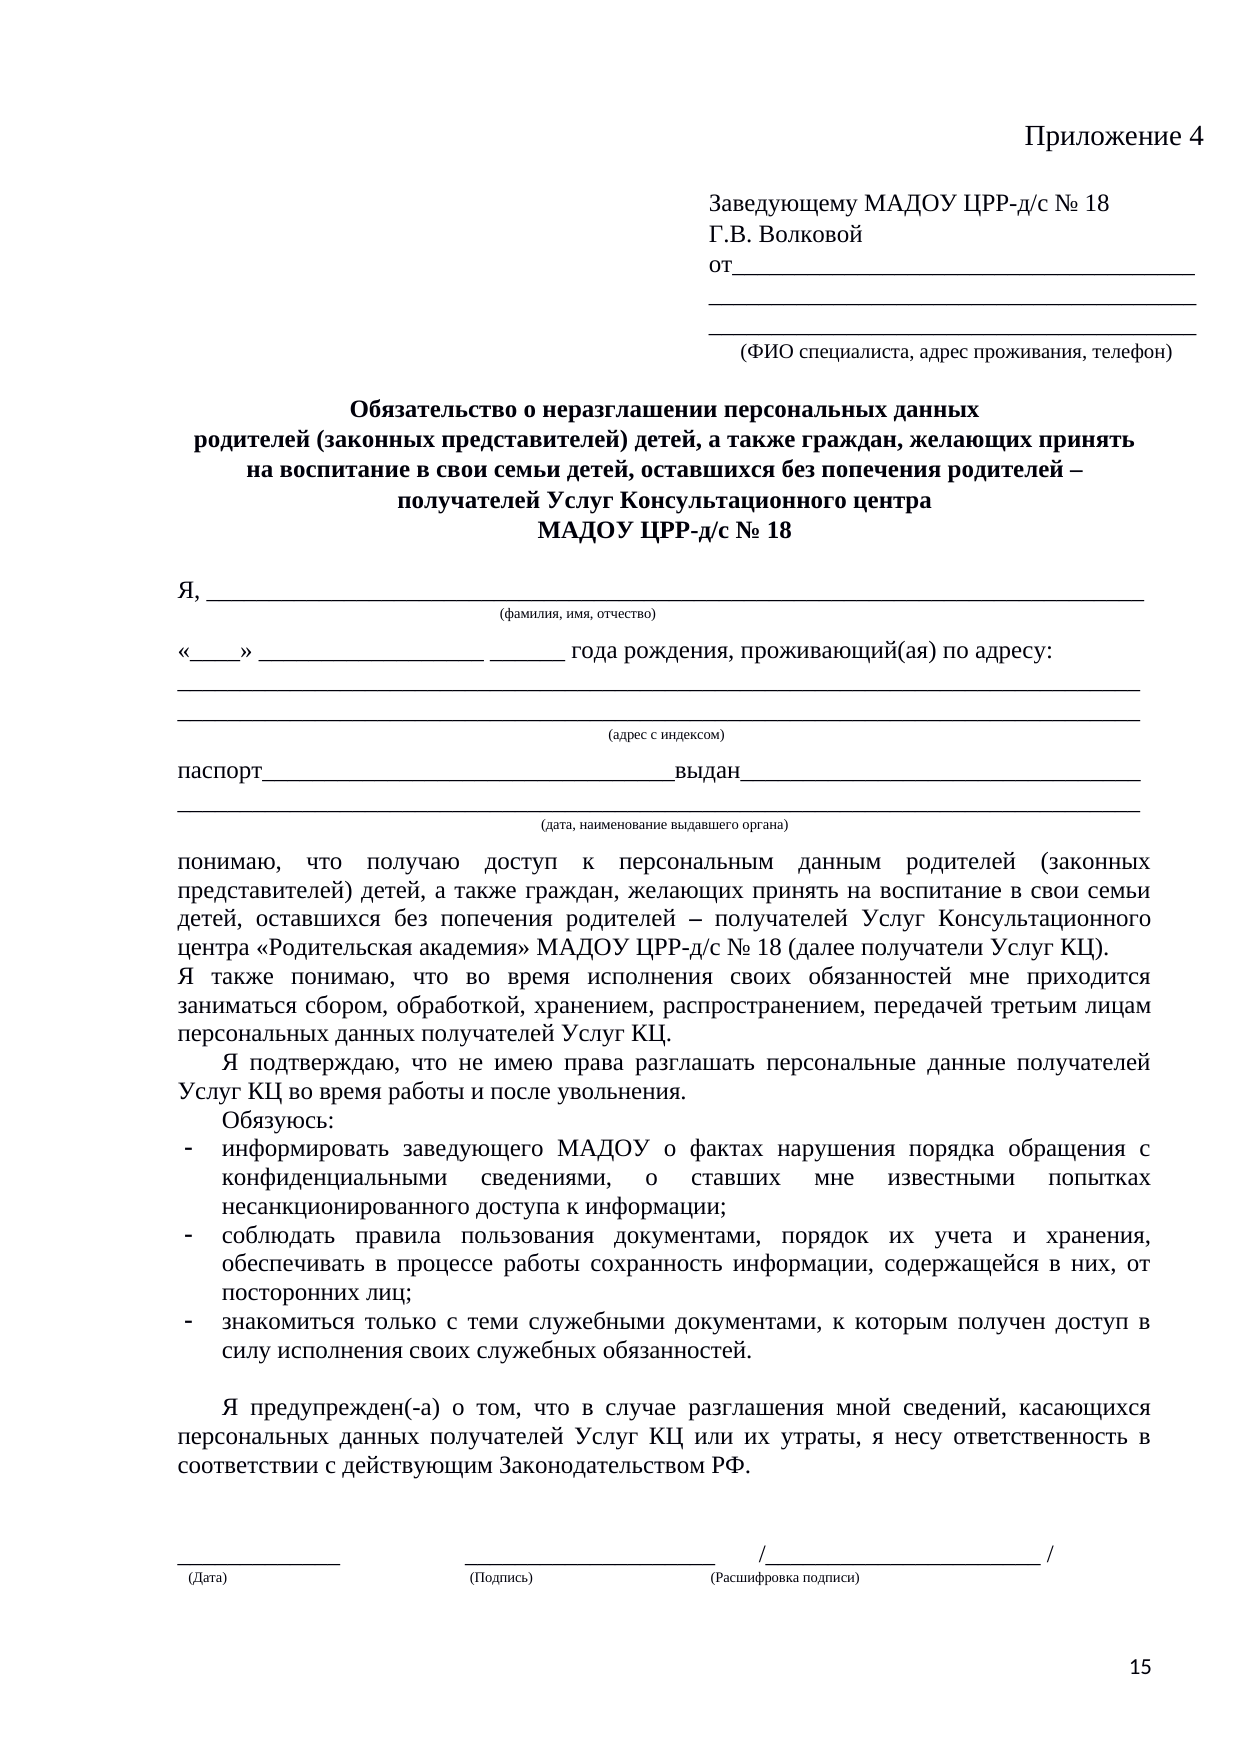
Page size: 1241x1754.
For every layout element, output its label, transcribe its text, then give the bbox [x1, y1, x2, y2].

list соблюдать правила пользования документами, порядок их учета и хранения, обеспечивать в процессе работы сохранность информации, содержащейся в них, от посторонних лиц; [184, 1220, 1152, 1306]
list знакомиться только с теми служебными документами, к которым получен доступ в силу исполнения своих служебных обязанностей. [184, 1306, 1152, 1363]
text родителей (законных представителей) детей, а также граждан, желающих принять на воспитание в свои семьи детей, оставшихся без попечения родителей – [177, 424, 1152, 483]
text _____________ ____________________ /______________________ / [177, 1539, 1152, 1567]
text МАДОУ ЦРР-д/с № 18 [177, 515, 1152, 543]
text от___________________________________________________________________________________________________________________ [709, 249, 1204, 338]
text «____» __________________ ______ года рождения, проживающий(ая) по адресу: [177, 635, 1152, 664]
text _____________________________________________________________________________ [177, 695, 1152, 724]
text Я предупрежден(-а) о том, что в случае разглашения мной сведений, касающихся персональных данных получателей Услуг КЦ или их утраты, я несу ответственность в соответствии с действующим Законодательством РФ. [177, 1392, 1152, 1478]
text (адрес с индексом) [177, 726, 1152, 754]
text Заведующему МАДОУ ЦРР-д/с № 18 [709, 188, 1204, 217]
text Обязуюсь: [177, 1105, 1152, 1133]
text _____________________________________________________________________________ [177, 665, 1152, 694]
text Я подтверждаю, что не имею права разглашать персональные данные получателей Услуг КЦ во время работы и после увольнения. [177, 1047, 1152, 1105]
list информировать заведующего МАДОУ о фактах нарушения порядка обращения с конфиденциальными сведениями, о ставших мне известными попытках несанкционированного доступа к информации; [184, 1133, 1152, 1220]
text (ФИО специалиста, адрес проживания, телефон) [709, 339, 1204, 363]
text (фамилия, имя, отчество) [177, 605, 1152, 634]
text понимаю, что получаю доступ к персональным данным родителей (законных представителей) детей, а также граждан, желающих принять на воспитание в свои семьи детей, оставшихся без попечения родителей – получателей Услуг Консультационного центра «Родительская академия» МАДОУ ЦРР-д/с № 18 (далее получатели Услуг КЦ). [177, 846, 1152, 961]
text (дата, наименование выдавшего органа) [177, 816, 1152, 844]
text Обязательство о неразглашении персональных данных [177, 394, 1152, 423]
text (Дата) (Подпись) (Расшифровка подписи) [177, 1569, 1152, 1597]
text Я, ___________________________________________________________________________ [177, 575, 1152, 604]
text получателей Услуг Консультационного центра [177, 485, 1152, 513]
text Г.В. Волковой [709, 219, 1204, 247]
text паспорт_________________________________выдан_____________________________________________________________________________________________________________ [177, 756, 1152, 814]
text Приложение 4 [709, 118, 1204, 152]
text Я также понимаю, что во время исполнения своих обязанностей мне приходится заниматься сбором, обработкой, хранением, распространением, передачей третьим лицам персональных данных получателей Услуг КЦ. [177, 961, 1152, 1047]
